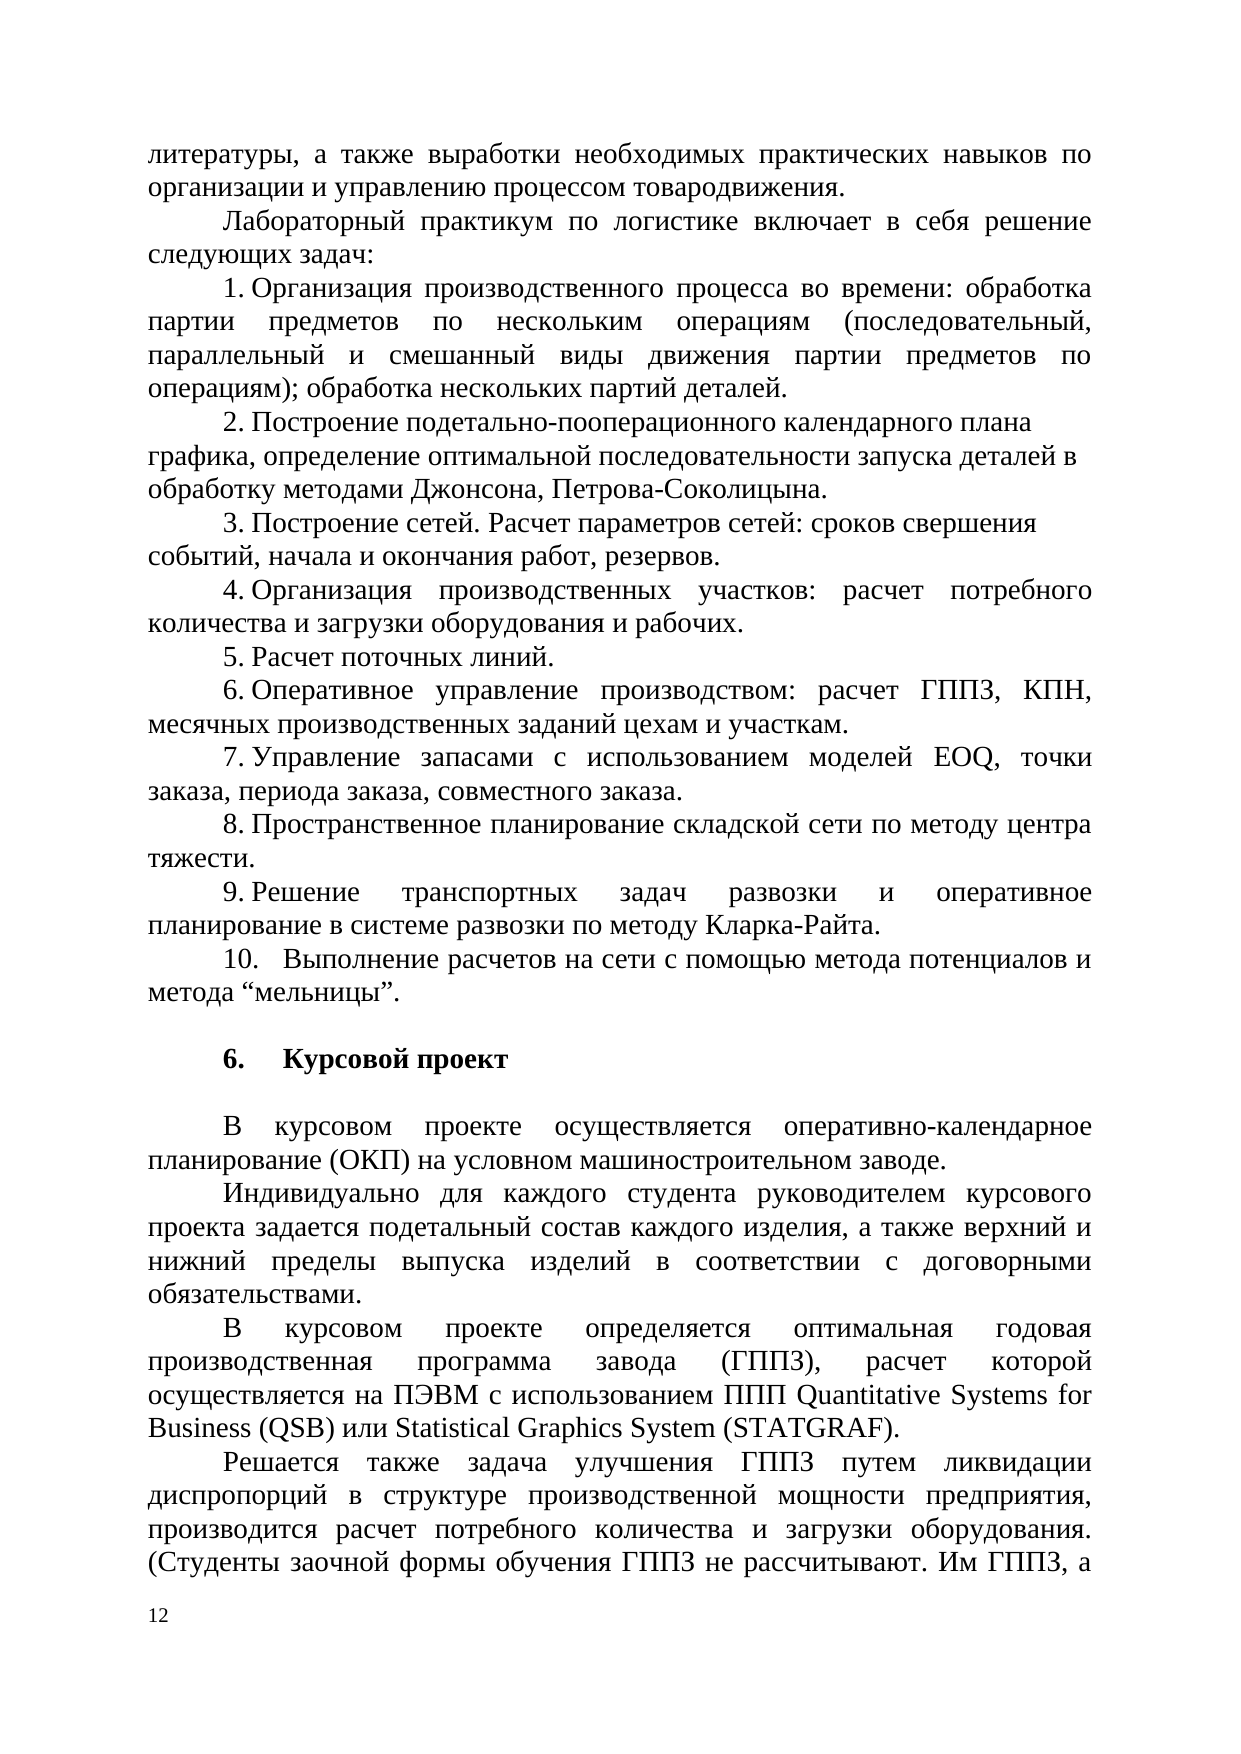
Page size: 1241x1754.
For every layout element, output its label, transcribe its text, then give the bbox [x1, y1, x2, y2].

list Выполнение расчетов на сети с помощью метода потенциалов и метода “мельницы”. [148, 941, 1092, 1008]
subtitle Курсовой проект [148, 1041, 1092, 1075]
list Пространственное планирование складской сети по методу центра тяжести. [148, 807, 1092, 874]
list Оперативное управление производством: расчет ГППЗ, КПН, месячных производственных заданий цехам и участкам. [148, 672, 1092, 739]
list Организация производственного процесса во времени: обработка партии предметов по нескольким операциям (последовательный, параллельный и смешанный виды движения партии предметов по операциям); обработка нескольких партий деталей. [148, 270, 1092, 404]
list Построение сетей. Расчет параметров сетей: сроков свершения событий, начала и окончания работ, резервов. [148, 505, 1092, 572]
text В курсовом проекте определяется оптимальная годовая производственная программа завода (ГППЗ), расчет которой осуществляется на ПЭВМ с использованием ППП Quantitative Systems for Business (QSB) или Statistical Graphics System (STATGRAF). [148, 1310, 1092, 1444]
list Решение транспортных задач развозки и оперативное планирование в системе развозки по методу Кларка-Райта. [148, 874, 1092, 941]
text В курсовом проекте осуществляется оперативно-календарное планирование (ОКП) на условном машиностроительном заводе. [148, 1108, 1092, 1176]
list Построение подетально-пооперационного календарного плана графика, определение оптимальной последовательности запуска деталей в обработку методами Джонсона, Петрова-Соколицына. [148, 404, 1092, 505]
list Организация производственных участков: расчет потребного количества и загрузки оборудования и рабочих. [148, 572, 1092, 639]
list Управление запасами с использованием моделей EOQ, точки заказа, периода заказа, совместного заказа. [148, 739, 1092, 807]
list Расчет поточных линий. [148, 639, 1092, 672]
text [148, 1444, 1092, 1578]
text Индивидуально для каждого студента руководителем курсового проекта задается подетальный состав каждого изделия, а также верхний и нижний пределы выпуска изделий в соответствии с договорными обязательствами. [148, 1176, 1092, 1310]
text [148, 136, 1092, 203]
text Лабораторный практикум по логистике включает в себя решение следующих задач: [148, 203, 1092, 270]
